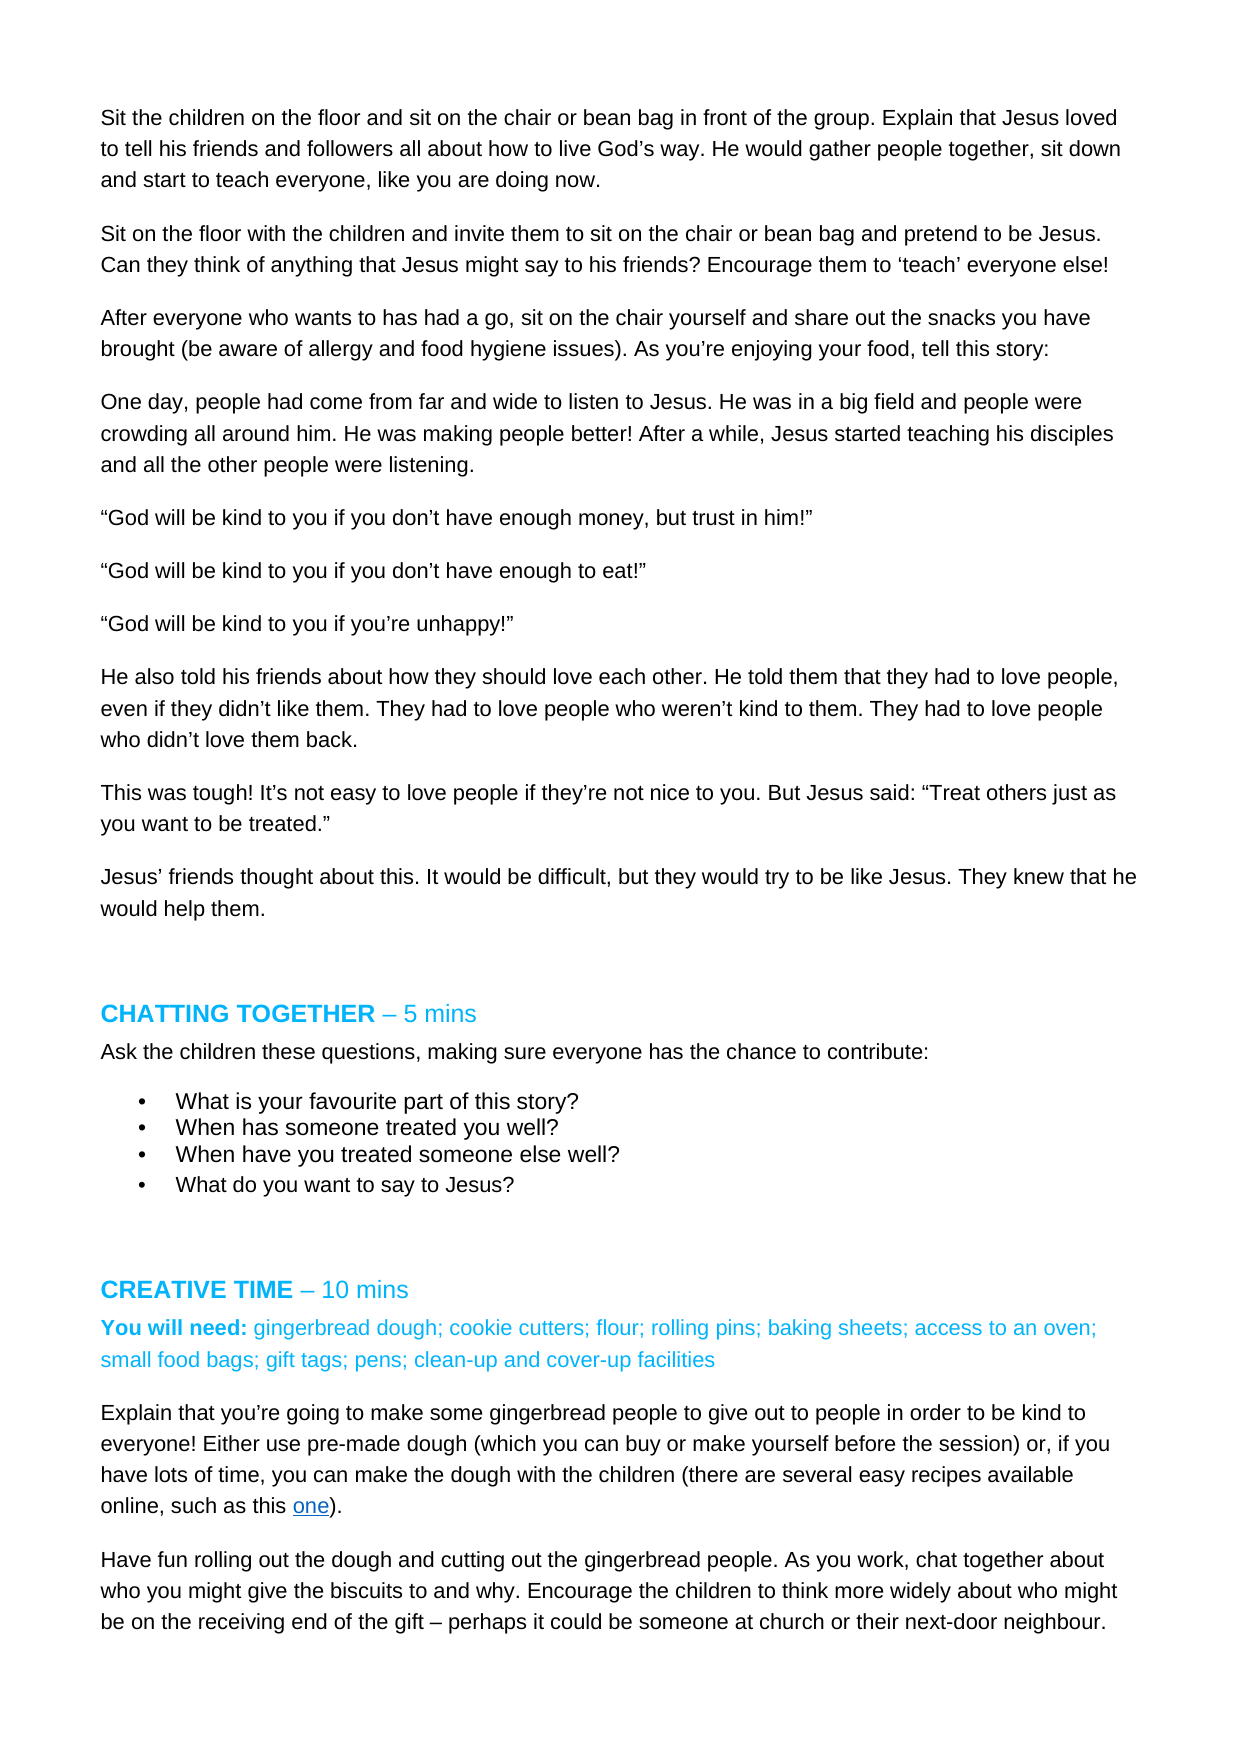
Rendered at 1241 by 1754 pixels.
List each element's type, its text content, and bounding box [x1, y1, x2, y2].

text He also told his friends about how they should love each other. He told them that they had to love people, even if they didn’t like them. They had to love people who weren’t kind to them. They had to love people who didn’t love them back. [100, 660, 1140, 753]
text This was tough! It’s not easy to love people if they’re not nice to you. But Jesus said: “Treat others just as you want to be treated.” [100, 775, 1140, 838]
text Jesus’ friends thought about this. It would be difficult, but they would try to be like Jesus. They knew that he would help them. [100, 860, 1140, 922]
text One day, people had come from far and wide to listen to Jesus. He was in a big field and people were crowding all around him. He was making people better! After a while, Jesus started teaching his disciples and all the other people were listening. [100, 385, 1140, 478]
text After everyone who wants to has had a go, sit on the chair yourself and share out the snacks you have brought (be aware of allergy and food hygiene issues). As you’re enjoying your food, tell this story: [100, 300, 1140, 363]
list What is your favourite part of this story? [138, 1088, 1140, 1114]
text “God will be kind to you if you’re unhappy!” [100, 607, 1140, 638]
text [100, 1542, 1140, 1636]
subtitle CHATTING TOGETHER – 5 mins [100, 997, 1140, 1028]
list When have you treated someone else well? [138, 1141, 1140, 1167]
text “God will be kind to you if you don’t have enough to eat!” [100, 553, 1140, 585]
text “God will be kind to you if you don’t have enough money, but trust in him!” [100, 500, 1140, 532]
text You will need: gingerbread dough; cookie cutters; flour; rolling pins; baking sheets; access to an oven; small food bags; gift tags; pens; clean-up and cover-up facilities [100, 1311, 1140, 1373]
list What do you want to say to Jesus? [138, 1167, 1140, 1198]
subtitle CREATIVE TIME – 10 mins [100, 1273, 1140, 1304]
list When has someone treated you well? [138, 1114, 1140, 1141]
text Explain that you’re going to make some gingerbread people to give out to people in order to be kind to everyone! Either use pre-made dough (which you can buy or make yourself before the session) or, if you have lots of time, you can make the dough with the children (there are several easy recipes available online, such as this one). [100, 1395, 1140, 1520]
text Ask the children these questions, making sure everyone has the chance to contribute: [100, 1035, 1140, 1066]
text Sit on the floor with the children and invite them to sit on the chair or bean bag and pretend to be Jesus. Can they think of anything that Jesus might say to his friends? Encourage them to ‘teach’ everyone else! [100, 216, 1140, 278]
text Sit the children on the floor and sit on the chair or bean bag in front of the group. Explain that Jesus loved to tell his friends and followers all about how to live God’s way. He would gather people together, sit down and start to teach everyone, like you are doing now. [100, 100, 1140, 194]
